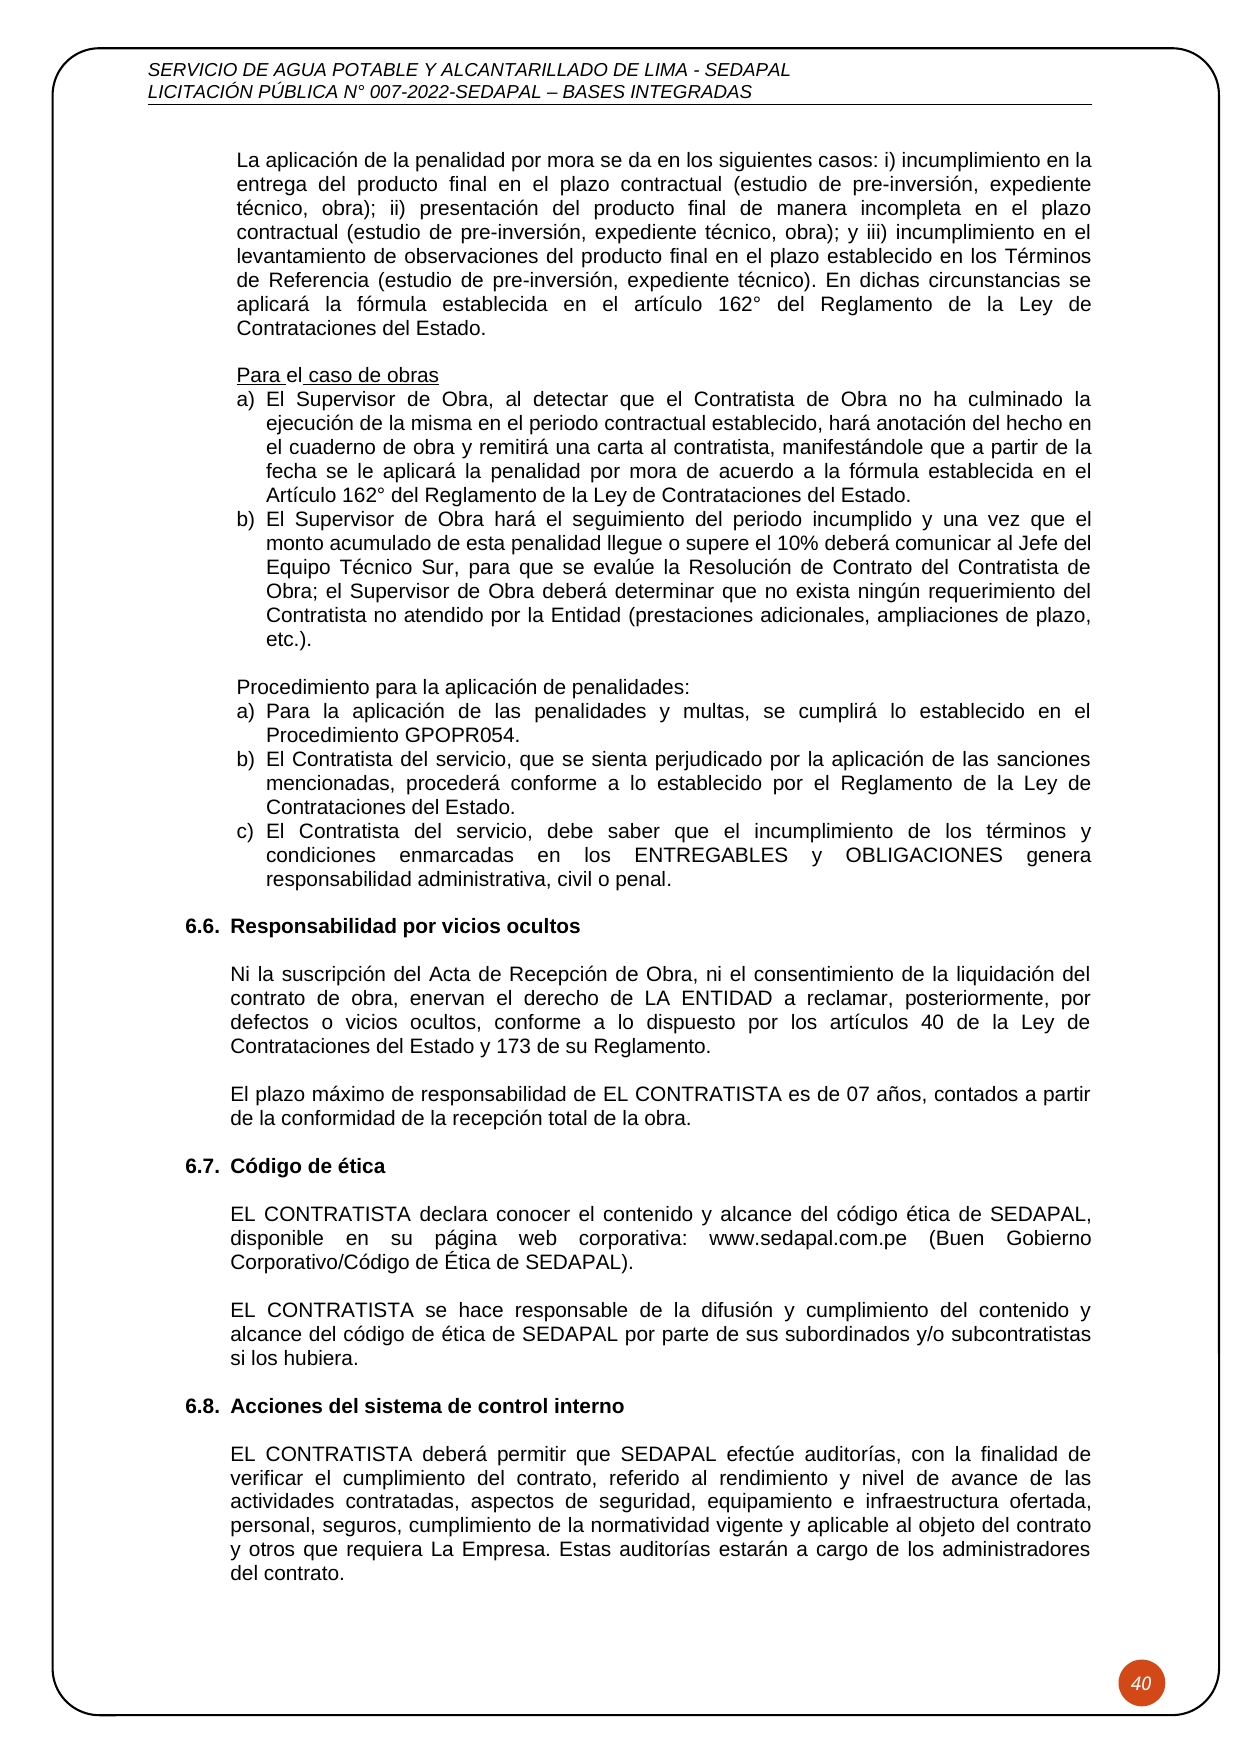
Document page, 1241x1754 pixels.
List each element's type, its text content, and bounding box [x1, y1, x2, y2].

text Procedimiento para la aplicación de penalidades: [236, 675, 1092, 699]
list Responsabilidad por vicios ocultos [185, 914, 1092, 938]
list Para la aplicación de las penalidades y multas, se cumplirá lo establecido en el Procedimiento GPOPR054. [236, 699, 1092, 747]
text EL CONTRATISTA declara conocer el contenido y alcance del código ética de SEDAPAL, disponible en su página web corporativa: www.sedapal.com.pe (Buen Gobierno Corporativo/Código de Ética de SEDAPAL). [230, 1202, 1092, 1274]
text Ni la suscripción del Acta de Recepción de Obra, ni el consentimiento de la liquidación del contrato de obra, enervan el derecho de LA ENTIDAD a reclamar, posteriormente, por defectos o vicios ocultos, conforme a lo dispuesto por los artículos 40 de la Ley de Contrataciones del Estado y 173 de su Reglamento. [230, 962, 1092, 1058]
text El plazo máximo de responsabilidad de EL CONTRATISTA es de 07 años, contados a partir de la conformidad de la recepción total de la obra. [230, 1082, 1092, 1130]
list El Supervisor de Obra, al detectar que el Contratista de Obra no ha culminado la ejecución de la misma en el periodo contractual establecido, hará anotación del hecho en el cuaderno de obra y remitirá una carta al contratista, manifestándole que a partir de la fecha se le aplicará la penalidad por mora de acuerdo a la fórmula establecida en el Artículo 162° del Reglamento de la Ley de Contrataciones del Estado. [236, 387, 1092, 507]
text La aplicación de la penalidad por mora se da en los siguientes casos: i) incumplimiento en la entrega del producto final en el plazo contractual (estudio de pre-inversión, expediente técnico, obra); ii) presentación del producto final de manera incompleta en el plazo contractual (estudio de pre-inversión, expediente técnico, obra); y iii) incumplimiento en el levantamiento de observaciones del producto final en el plazo establecido en los Términos de Referencia (estudio de pre-inversión, expediente técnico). En dichas circunstancias se aplicará la fórmula establecida en el artículo 162° del Reglamento de la Ley de Contrataciones del Estado. [236, 148, 1092, 339]
list El Contratista del servicio, debe saber que el incumplimiento de los términos y condiciones enmarcadas en los ENTREGABLES y OBLIGACIONES genera responsabilidad administrativa, civil o penal. [236, 818, 1092, 890]
text EL CONTRATISTA deberá permitir que SEDAPAL efectúe auditorías, con la finalidad de verificar el cumplimiento del contrato, referido al rendimiento y nivel de avance de las actividades contratadas, aspectos de seguridad, equipamiento e infraestructura ofertada, personal, seguros, cumplimiento de la normatividad vigente y aplicable al objeto del contrato y otros que requiera La Empresa. Estas auditorías estarán a cargo de los administradores del contrato. [230, 1441, 1092, 1585]
text Para el caso de obras [236, 363, 1092, 387]
text EL CONTRATISTA se hace responsable de la difusión y cumplimiento del contenido y alcance del código de ética de SEDAPAL por parte de sus subordinados y/o subcontratistas si los hubiera. [230, 1298, 1092, 1369]
list Código de ética [185, 1154, 1092, 1178]
list El Contratista del servicio, que se sienta perjudicado por la aplicación de las sanciones mencionadas, procederá conforme a lo establecido por el Reglamento de la Ley de Contrataciones del Estado. [236, 747, 1092, 818]
list El Supervisor de Obra hará el seguimiento del periodo incumplido y una vez que el monto acumulado de esta penalidad llegue o supere el 10% deberá comunicar al Jefe del Equipo Técnico Sur, para que se evalúe la Resolución de Contrato del Contratista de Obra; el Supervisor de Obra deberá determinar que no exista ningún requerimiento del Contratista no atendido por la Entidad (prestaciones adicionales, ampliaciones de plazo, etc.). [236, 507, 1092, 651]
list Acciones del sistema de control interno [185, 1393, 1092, 1417]
